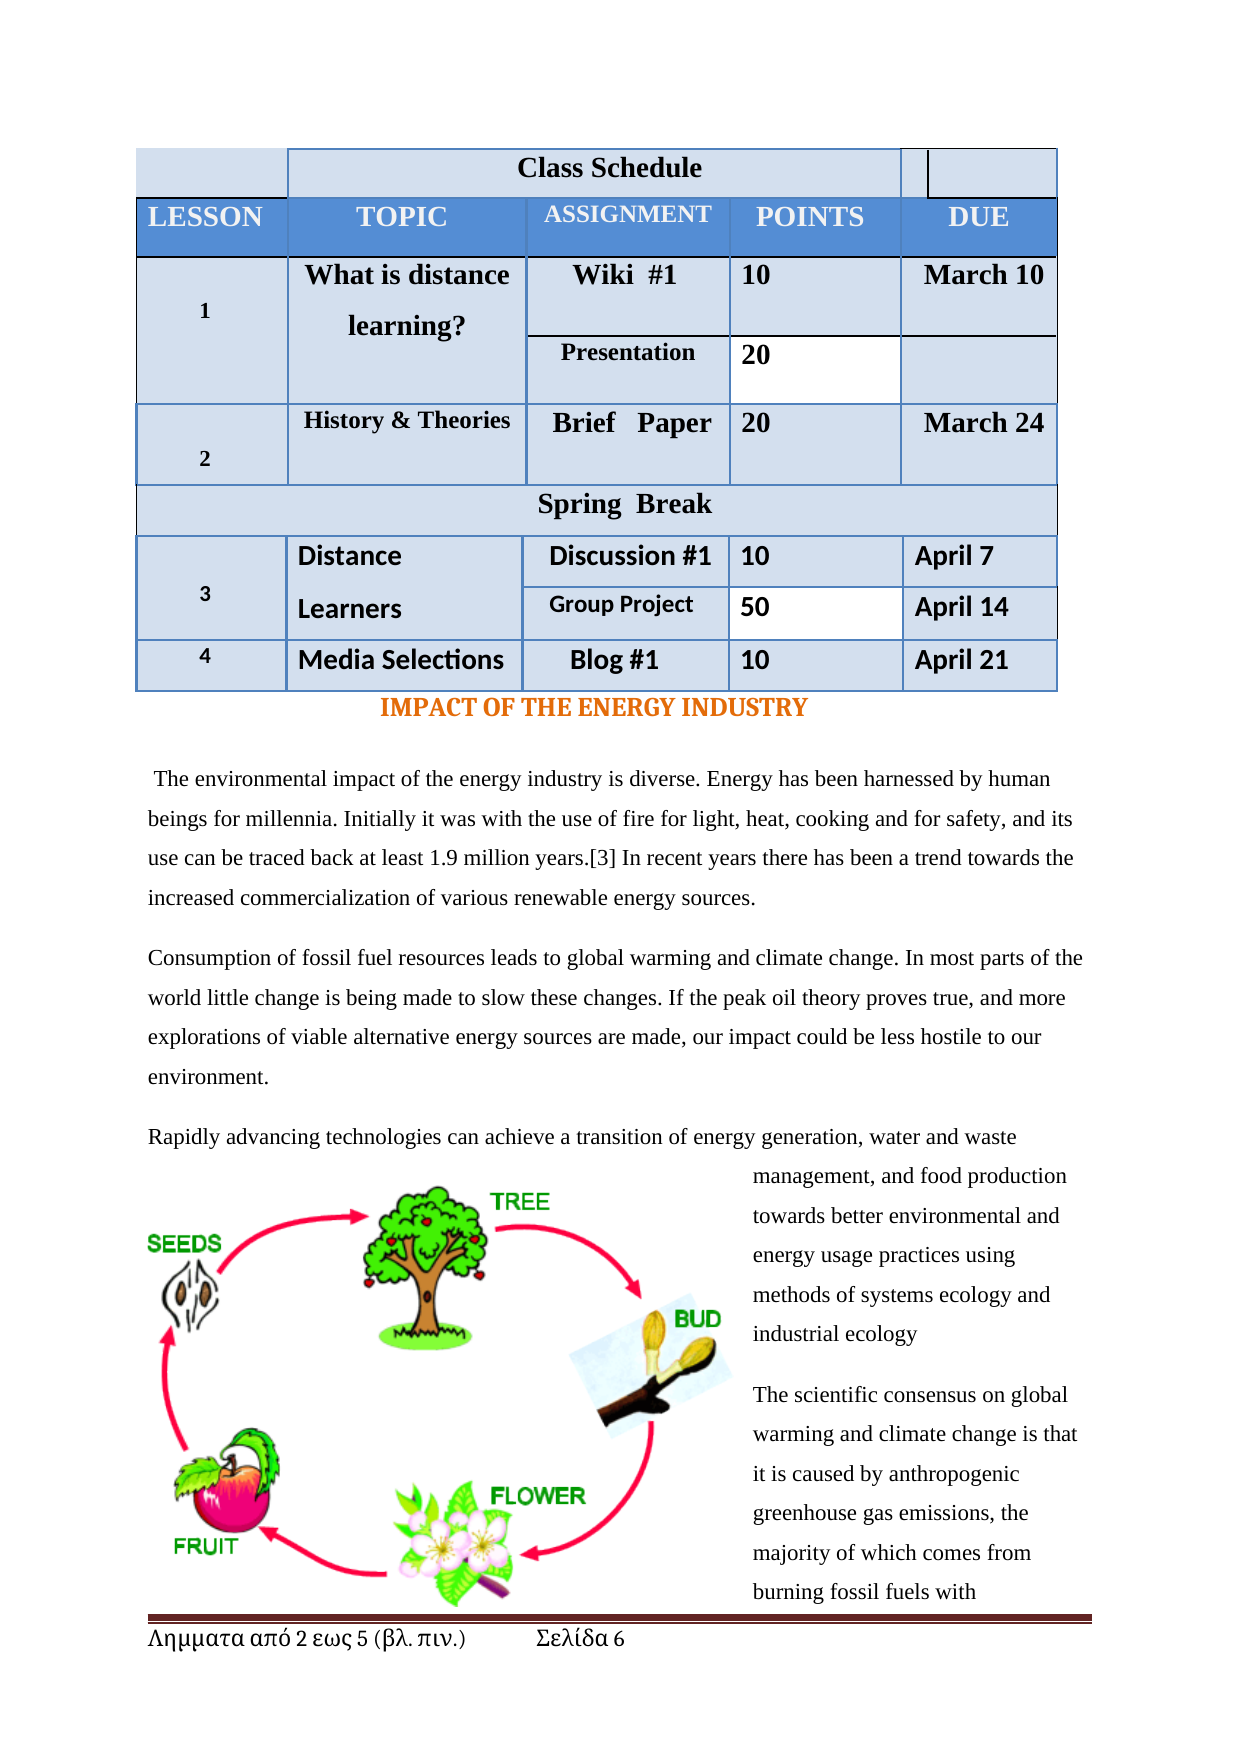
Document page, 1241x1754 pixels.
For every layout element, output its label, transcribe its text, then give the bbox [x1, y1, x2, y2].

table_cell 20 [731, 337, 900, 403]
table_header Class Schedule [289, 150, 900, 197]
table_header [902, 149, 928, 197]
table_cell LESSON [137, 199, 287, 256]
table_cell Wiki #1 [528, 258, 729, 335]
table_cell What is distance learning? [289, 258, 525, 403]
table_cell Presentation [528, 337, 729, 403]
table_cell Distance Learners [288, 537, 521, 639]
table_cell 4 [138, 641, 285, 690]
table_cell April 21 [904, 641, 1056, 690]
table_cell 1 [137, 258, 287, 403]
text Rapidly advancing technologies can achieve a transition of energy generation, water and waste management, and food production towards better environmental and energy usage practices using methods of systems ecology and industrial ecology [148, 1123, 1092, 1347]
table_cell 20 [731, 405, 900, 484]
table_cell Media Selections [288, 641, 521, 690]
text The environmental impact of the energy industry is diverse. Energy has been harnessed by human beings for millennia. Initially it was with the use of fire for light, heat, cooking and for safety, and its use can be traced back at least 1.9 million years.[3] In recent years there has been a trend towards the increased commercialization of various renewable energy sources. [148, 766, 1092, 910]
table_cell 3 [138, 537, 285, 639]
table_cell Discussion #1 [524, 537, 728, 586]
table_cell Spring Break [137, 486, 1057, 535]
table_cell March 10 [902, 256, 1057, 335]
table_cell April 14 [904, 588, 1057, 639]
table_cell 10 [731, 258, 900, 335]
table_cell [902, 335, 1057, 403]
table_cell 2 [138, 405, 287, 484]
table_cell POINTS [731, 199, 900, 256]
table_cell 50 [730, 588, 902, 639]
table_cell ASSIGNMENT [528, 199, 729, 256]
table_cell TOPIC [289, 199, 525, 256]
table_cell Blog #1 [524, 641, 728, 690]
table_cell 10 [730, 641, 902, 690]
table_cell 10 [730, 537, 902, 586]
table_cell DUE [902, 199, 1057, 256]
table_cell Brief Paper [528, 405, 729, 484]
picture [147, 1185, 734, 1607]
table_cell March 24 [902, 405, 1056, 484]
text IMPACT OF THE ENERGY INDUSTRY [148, 692, 1092, 723]
table_cell Group Project [524, 588, 728, 639]
table_cell History & Theories [289, 405, 525, 484]
table_cell April 7 [904, 537, 1056, 586]
text Consumption of fossil fuel resources leads to global warming and climate change. In most parts of the world little change is being made to slow these changes. If the peak oil theory proves true, and more explorations of viable alternative energy sources are made, our impact could be less hostile to our environment. [148, 944, 1092, 1089]
